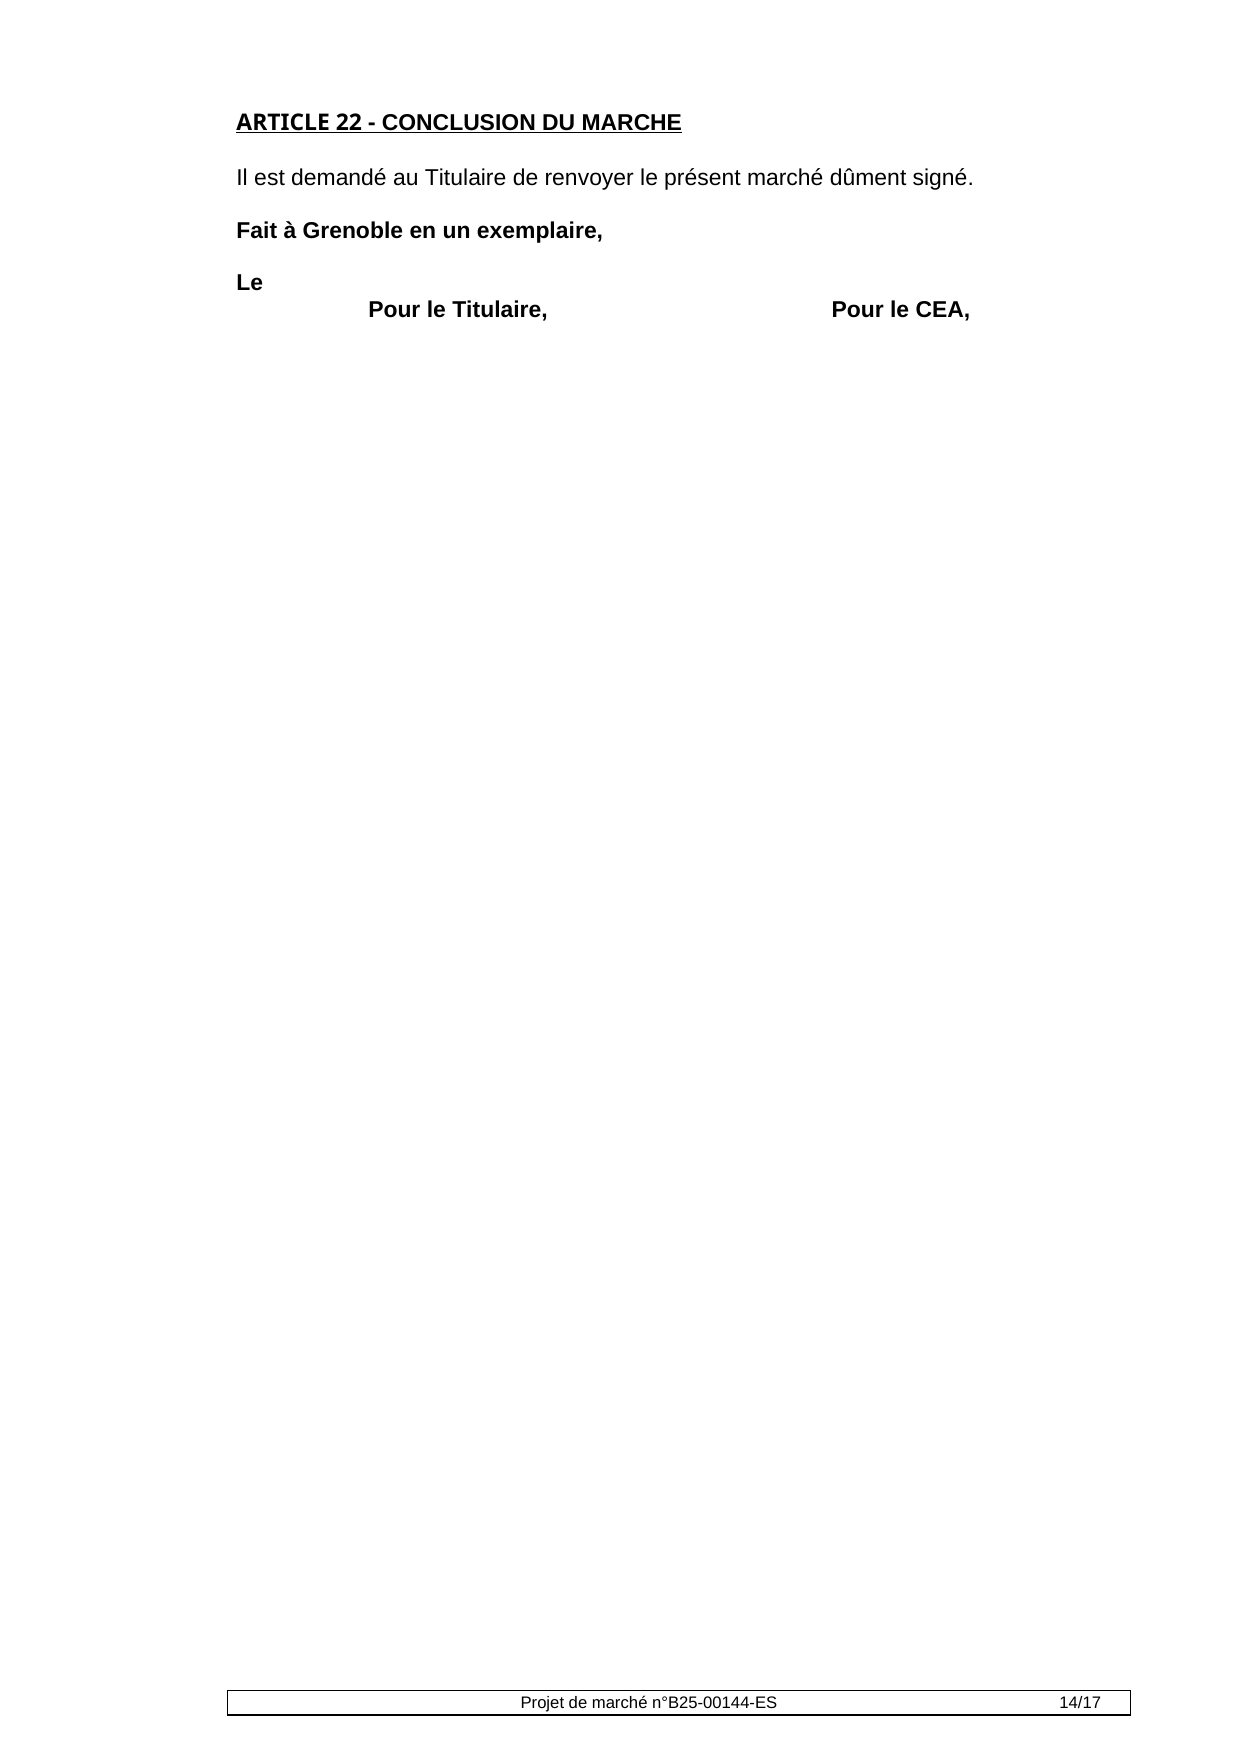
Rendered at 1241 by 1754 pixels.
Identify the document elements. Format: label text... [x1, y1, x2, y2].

subtitle CONCLUSION DU MARCHE [236, 106, 1122, 138]
text Il est demandé au Titulaire de renvoyer le présent marché dûment signé. [236, 164, 1122, 190]
table_header Pour le CEA, [680, 296, 1122, 322]
subtitle Le [236, 269, 1122, 296]
text Fait à Grenoble en un exemplaire, [236, 217, 1122, 243]
table_header Pour le Titulaire, [236, 296, 679, 322]
